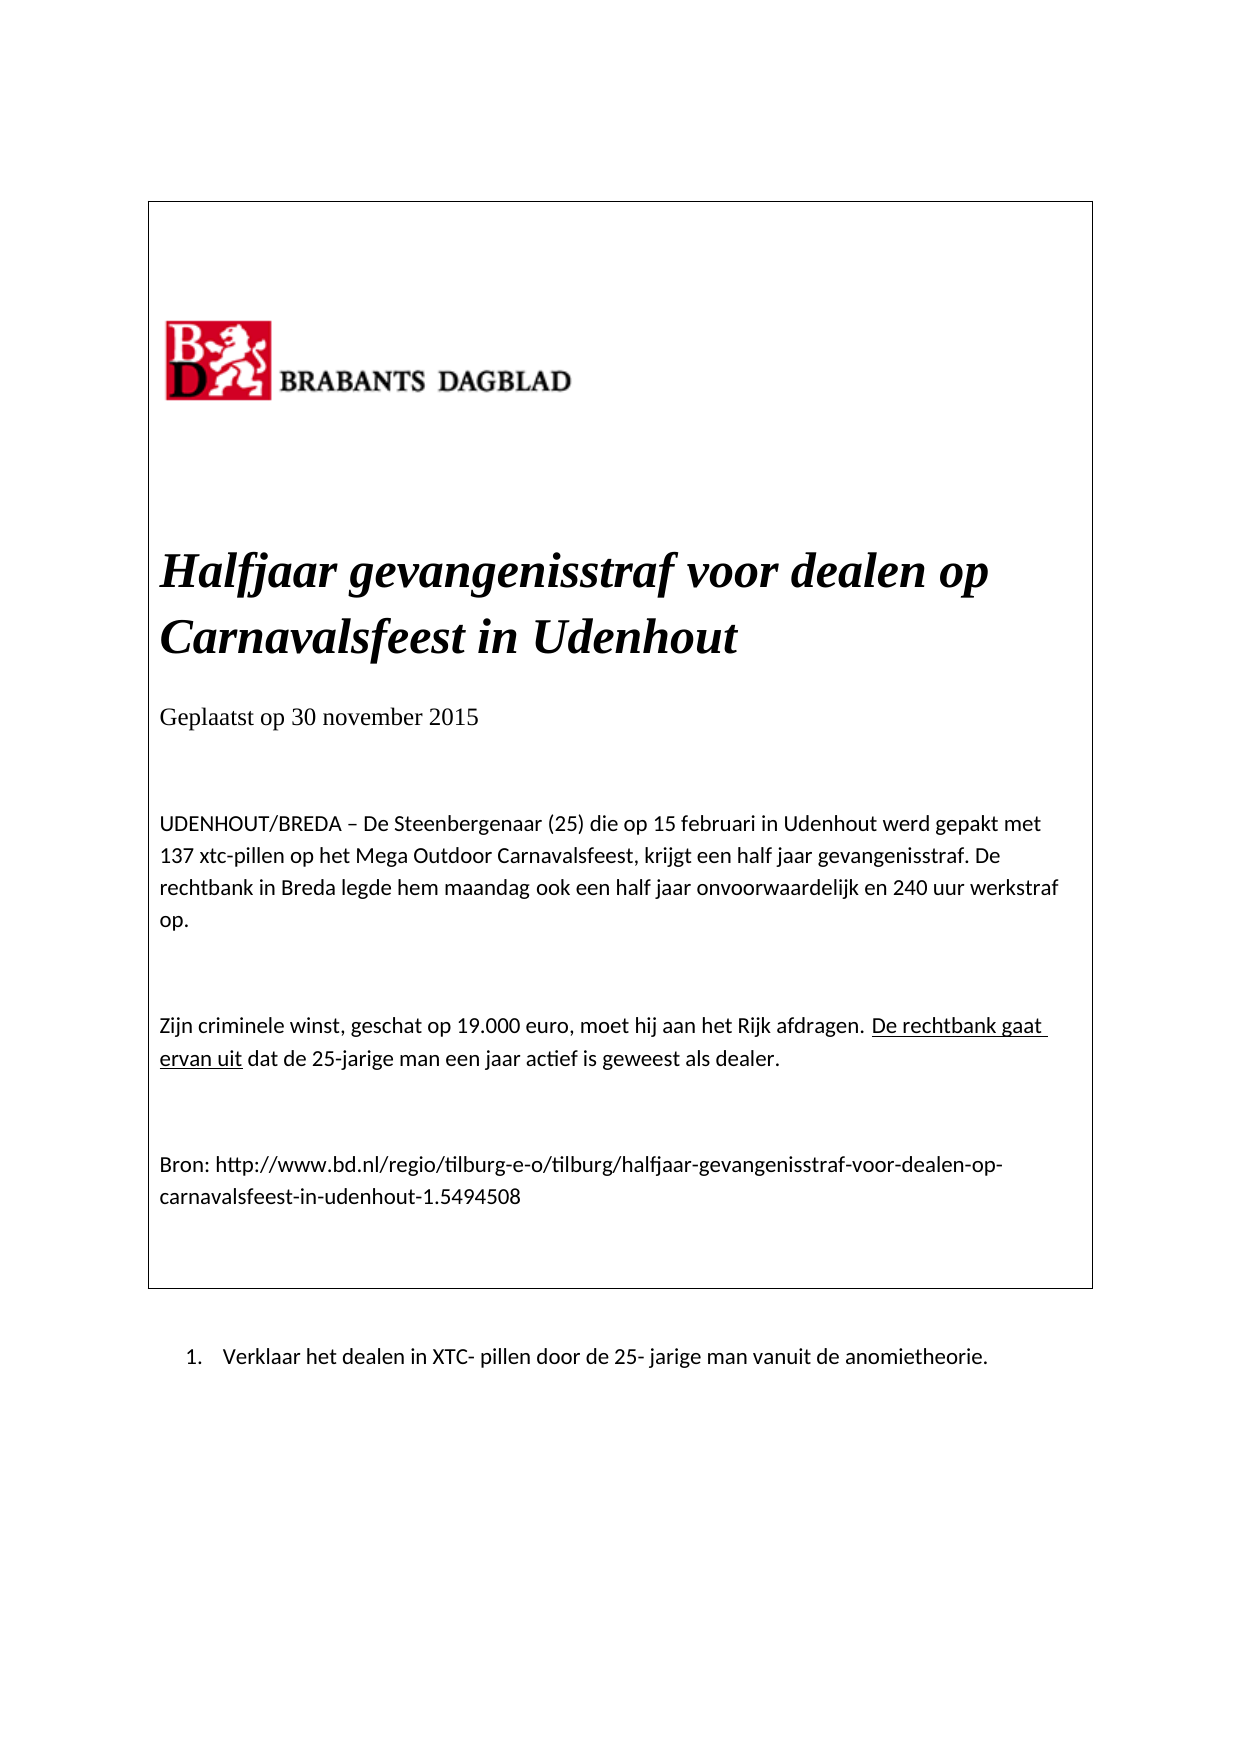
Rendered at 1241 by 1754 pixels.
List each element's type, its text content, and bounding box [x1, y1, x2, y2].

table_header Halfjaar gevangenisstraf voor dealen op Carnavalsfeest in Udenhout Geplaatst op 30 november 2015 UDENHOUT/BREDA – De Steenbergenaar (25) die op 15 februari in Udenhout werd gepakt met 137 xtc-pillen op het Mega Outdoor Carnavalsfeest, krijgt een half jaar gevangenisstraf. De rechtbank in Breda legde hem maandag ook een half jaar onvoorwaardelijk en 240 uur werkstraf op. Zijn criminele winst, geschat op 19.000 euro, moet hij aan het Rijk afdragen. De rechtbank gaat ervan uit dat de 25-jarige man een jaar actief is geweest als dealer. Bron: http://www.bd.nl/regio/tilburg-e-o/tilburg/halfjaar-gevangenisstraf-voor-dealen-op-carnavalsfeest-in-udenhout-1.5494508 [149, 202, 1092, 1288]
picture [159, 307, 583, 402]
list Verklaar het dealen in XTC- pillen door de 25- jarige man vanuit de anomietheorie. [185, 1342, 1093, 1370]
